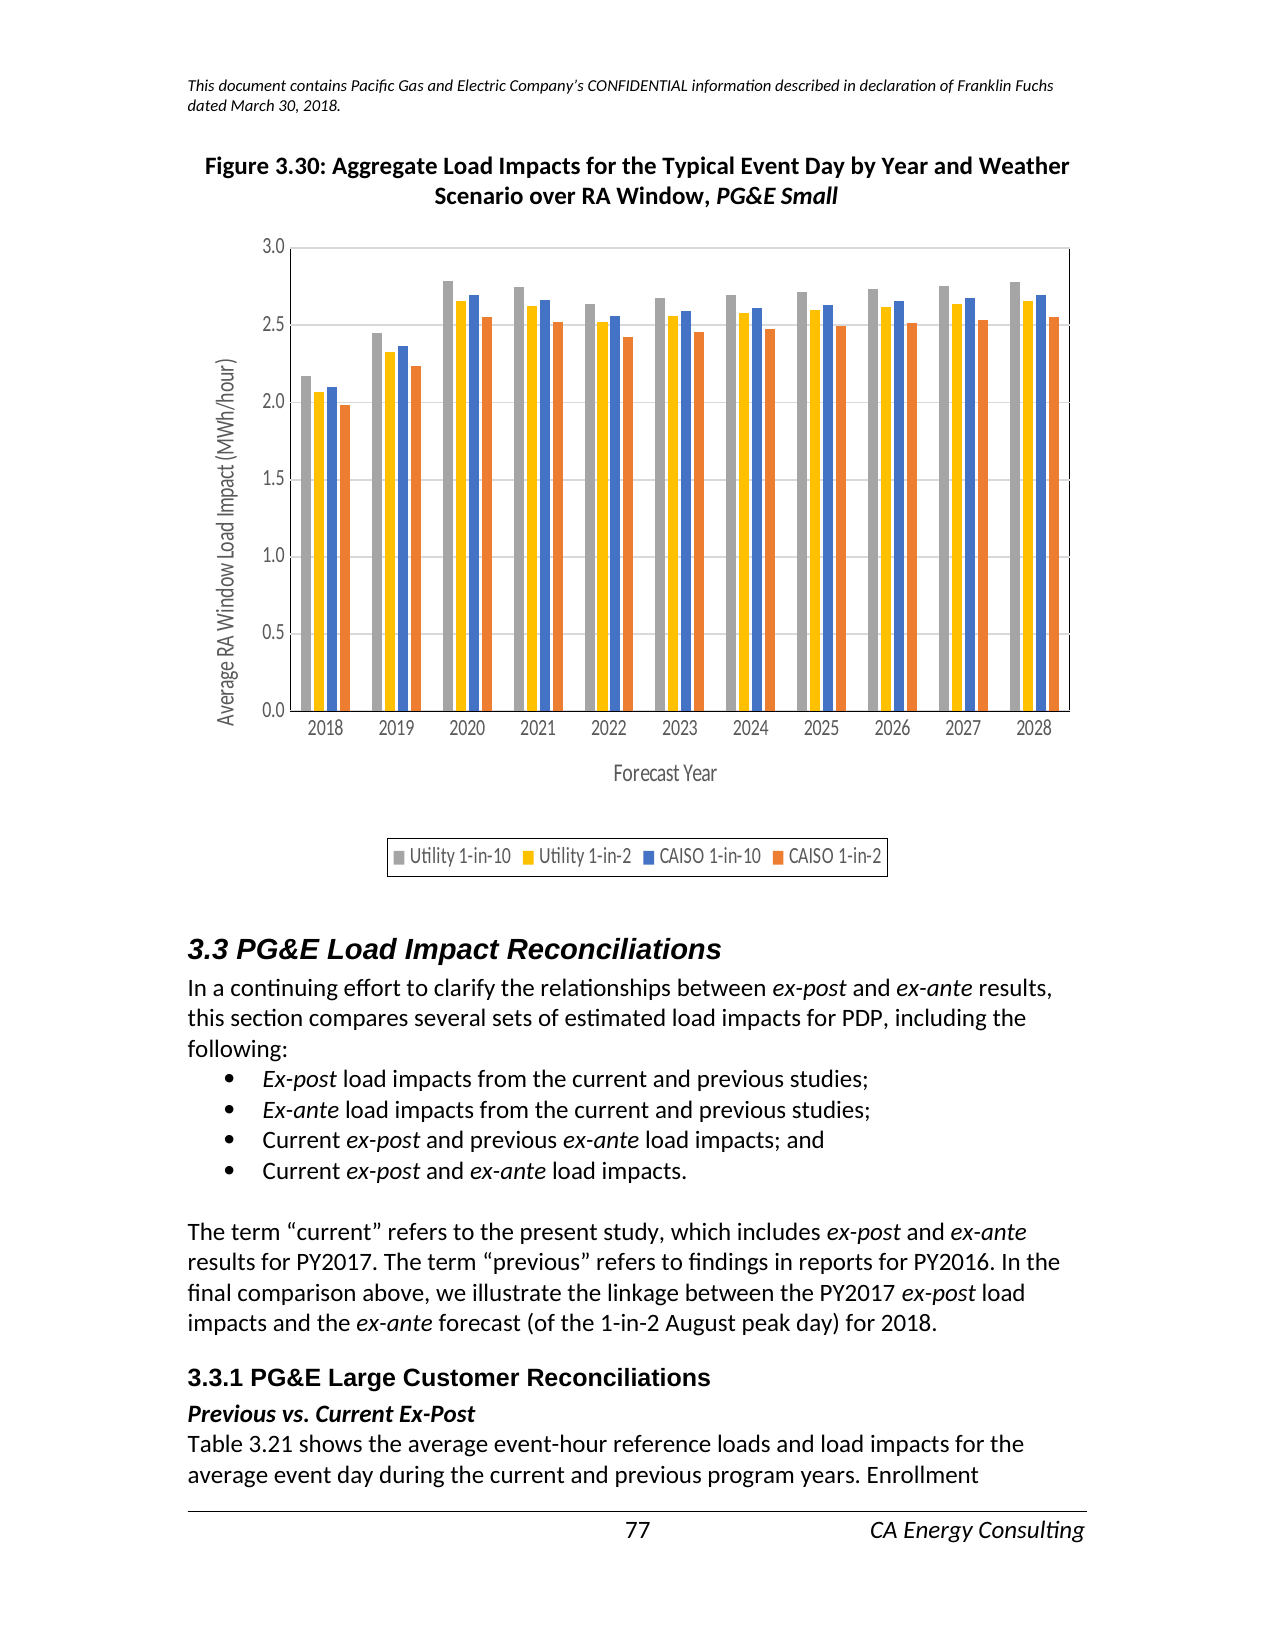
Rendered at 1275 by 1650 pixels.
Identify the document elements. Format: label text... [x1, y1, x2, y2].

list Ex-ante load impacts from the current and previous studies; [225, 1094, 1087, 1124]
text Previous vs. Current Ex-Post [187, 1398, 1087, 1429]
list Current ex-post and ex-ante load impacts. [225, 1155, 1087, 1186]
list Ex-post load impacts from the current and previous studies; [225, 1063, 1087, 1094]
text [187, 1429, 1087, 1490]
list Current ex-post and previous ex-ante load impacts; and [225, 1124, 1087, 1155]
text In a continuing effort to clarify the relationships between ex-post and ex-ante results, this section compares several sets of estimated load impacts for PDP, including the following: [187, 972, 1087, 1063]
subtitle PG&E Large Customer Reconciliations [187, 1363, 1087, 1392]
subtitle PG&E Load Impact Reconciliations [187, 932, 1087, 966]
text The term “current” refers to the present study, which includes ex-post and ex-ante results for PY2017. The term “previous” refers to findings in reports for PY2016. In the final comparison above, we illustrate the linkage between the PY2017 ex-post load impacts and the ex-ante forecast (of the 1-in-2 August peak day) for 2018. [187, 1216, 1087, 1338]
